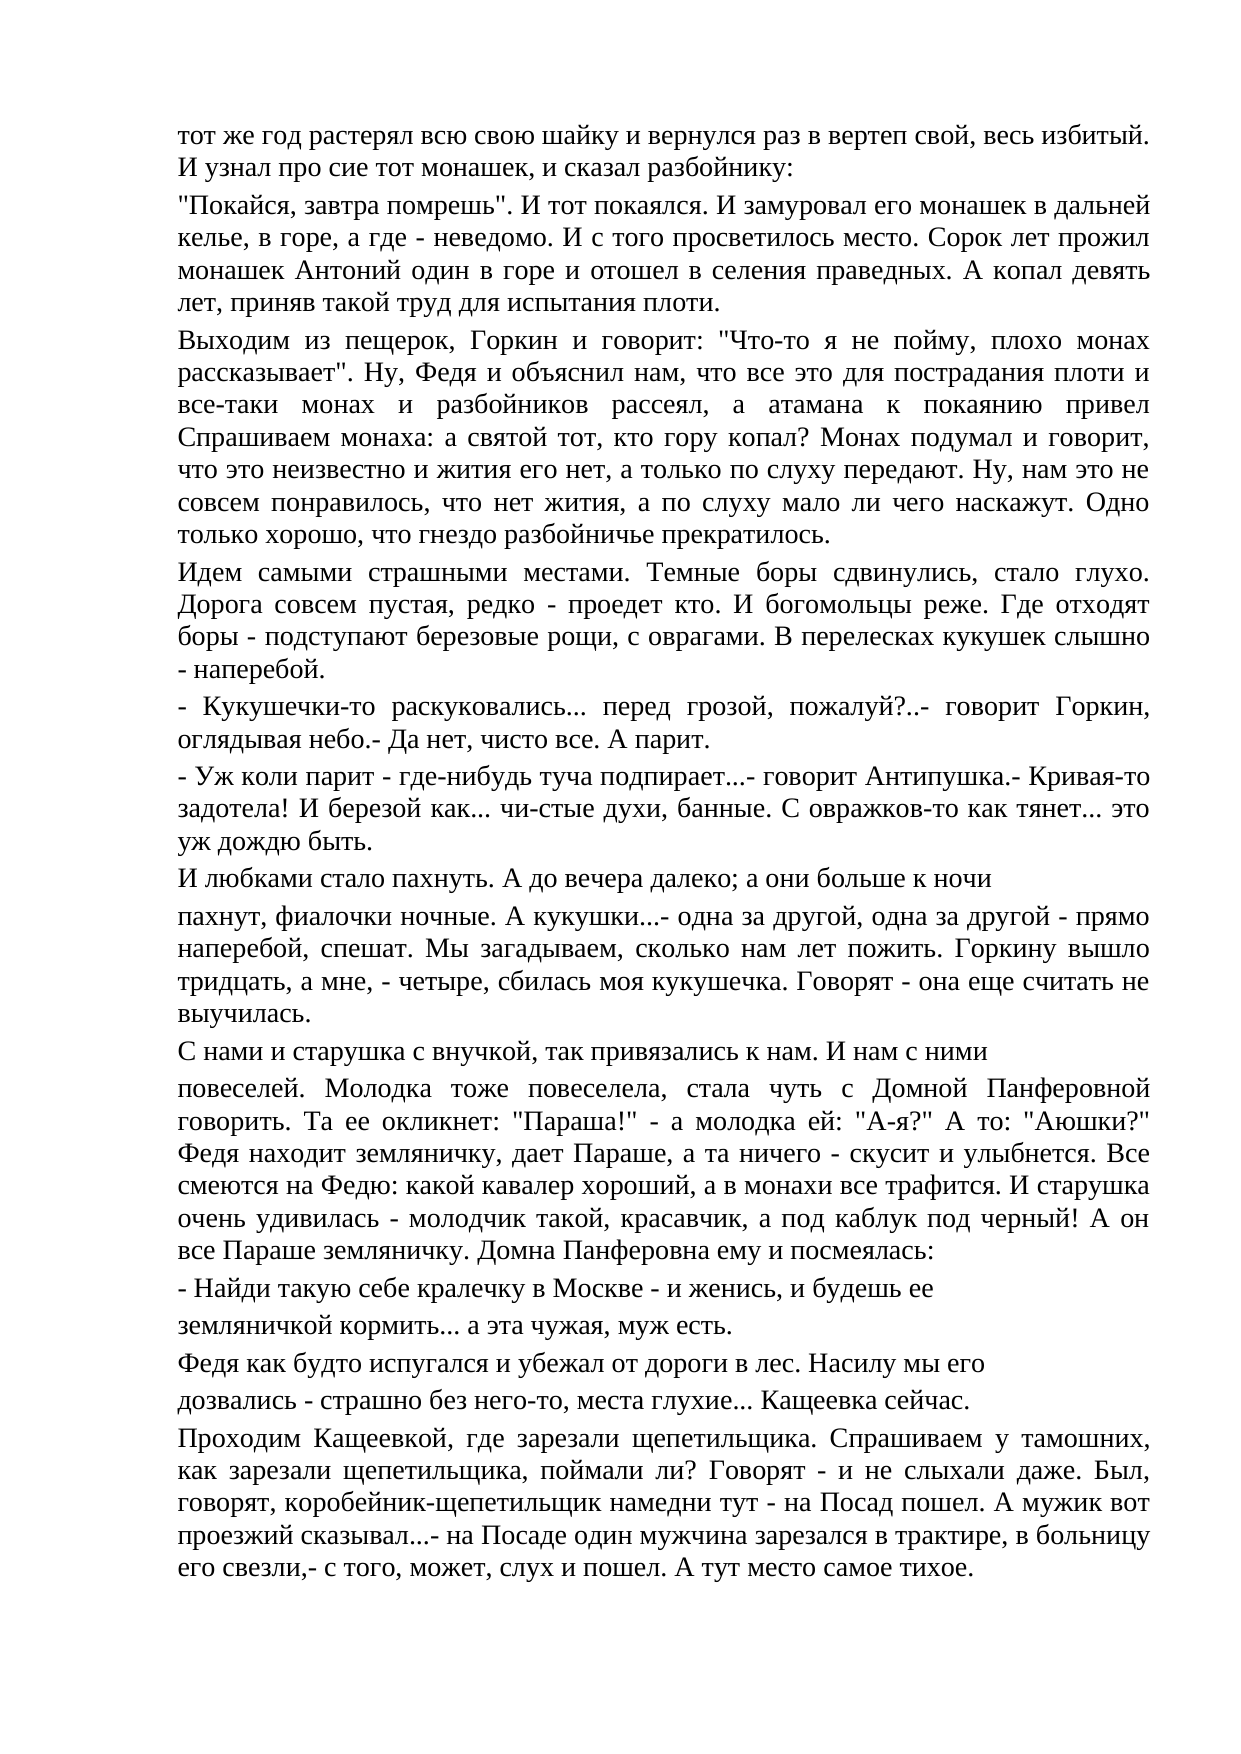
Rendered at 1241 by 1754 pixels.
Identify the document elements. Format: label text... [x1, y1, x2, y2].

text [177, 118, 1152, 183]
text Федя как будто испугался и убежал от дороги в лес. Насилу мы его [177, 1346, 1152, 1378]
text И любками стало пахнуть. А до вечера далеко; а они больше к ночи [177, 861, 1152, 894]
text - Кукушечки-то раскуковались... перед грозой, пожалуй?..- говорит Горкин, оглядывая небо.- Да нет, чисто все. А парит. [177, 689, 1152, 754]
text - Уж коли парит - где-нибудь туча подпирает...- говорит Антипушка.- Кривая-то задотела! И березой как... чи-стые духи, банные. С овражков-то как тянет... это уж дождю быть. [177, 759, 1152, 856]
text С нами и старушка с внучкой, так привязались к нам. И нам с ними [177, 1034, 1152, 1066]
text пахнут, фиалочки ночные. А кукушки...- одна за другой, одна за другой - прямо наперебой, спешат. Мы загадываем, сколько нам лет пожить. Горкину вышло тридцать, а мне, - четыре, сбилась моя кукушечка. Говорят - она еще считать не выучилась. [177, 899, 1152, 1028]
text Идем самыми страшными местами. Темные боры сдвинулись, стало глухо. Дорога совсем пустая, редко - проедет кто. И богомольцы реже. Где отходят боры - подступают березовые рощи, с оврагами. В перелесках кукушек слышно - наперебой. [177, 554, 1152, 684]
text повеселей. Молодка тоже повеселела, стала чуть с Домной Панферовной говорить. Та ее окликнет: "Параша!" - а молодка ей: "А-я?" А то: "Аюшки?" Федя находит земляничку, дает Параше, а та ничего - скусит и улыбнется. Все смеются на Федю: какой кавалер хороший, а в монахи все трафится. И старушка очень удивилась - молодчик такой, красавчик, а под каблук под черный! А он все Параше земляничку. Домна Панферовна ему и посмеялась: [177, 1071, 1152, 1266]
text "Покайся, завтра помрешь". И тот покаялся. И замуровал его монашек в дальней келье, в горе, а где - неведомо. И с того просветилось место. Сорок лет прожил монашек Антоний один в горе и отошел в селения праведных. А копал девять лет, приняв такой труд для испытания плоти. [177, 188, 1152, 318]
text земляничкой кормить... а эта чужая, муж есть. [177, 1308, 1152, 1341]
text Выходим из пещерок, Горкин и говорит: "Что-то я не пойму, плохо монах рассказывает". Ну, Федя и объяснил нам, что все это для пострадания плоти и все-таки монах и разбойников рассеял, а атамана к покаянию привел Спрашиваем монаха: а святой тот, кто гору копал? Монах подумал и говорит, что это неизвестно и жития его нет, а только по слуху передают. Ну, нам это не совсем понравилось, что нет жития, а по слуху мало ли чего наскажут. Одно только хорошо, что гнездо разбойничье прекратилось. [177, 323, 1152, 549]
text - Найди такую себе кралечку в Москве - и женись, и будешь ее [177, 1271, 1152, 1303]
text дозвались - страшно без него-то, места глухие... Кащеевка сейчас. [177, 1383, 1152, 1416]
text Проходим Кащеевкой, где зарезали щепетильщика. Спрашиваем у тамошних, как зарезали щепетильщика, поймали ли? Говорят - и не слыхали даже. Был, говорят, коробейник-щепетильщик намедни тут - на Посад пошел. А мужик вот проезжий сказывал...- на Посаде один мужчина зарезался в трактире, в больницу его свезли,- с того, может, слух и пошел. А тут место самое тихое. [177, 1421, 1152, 1583]
